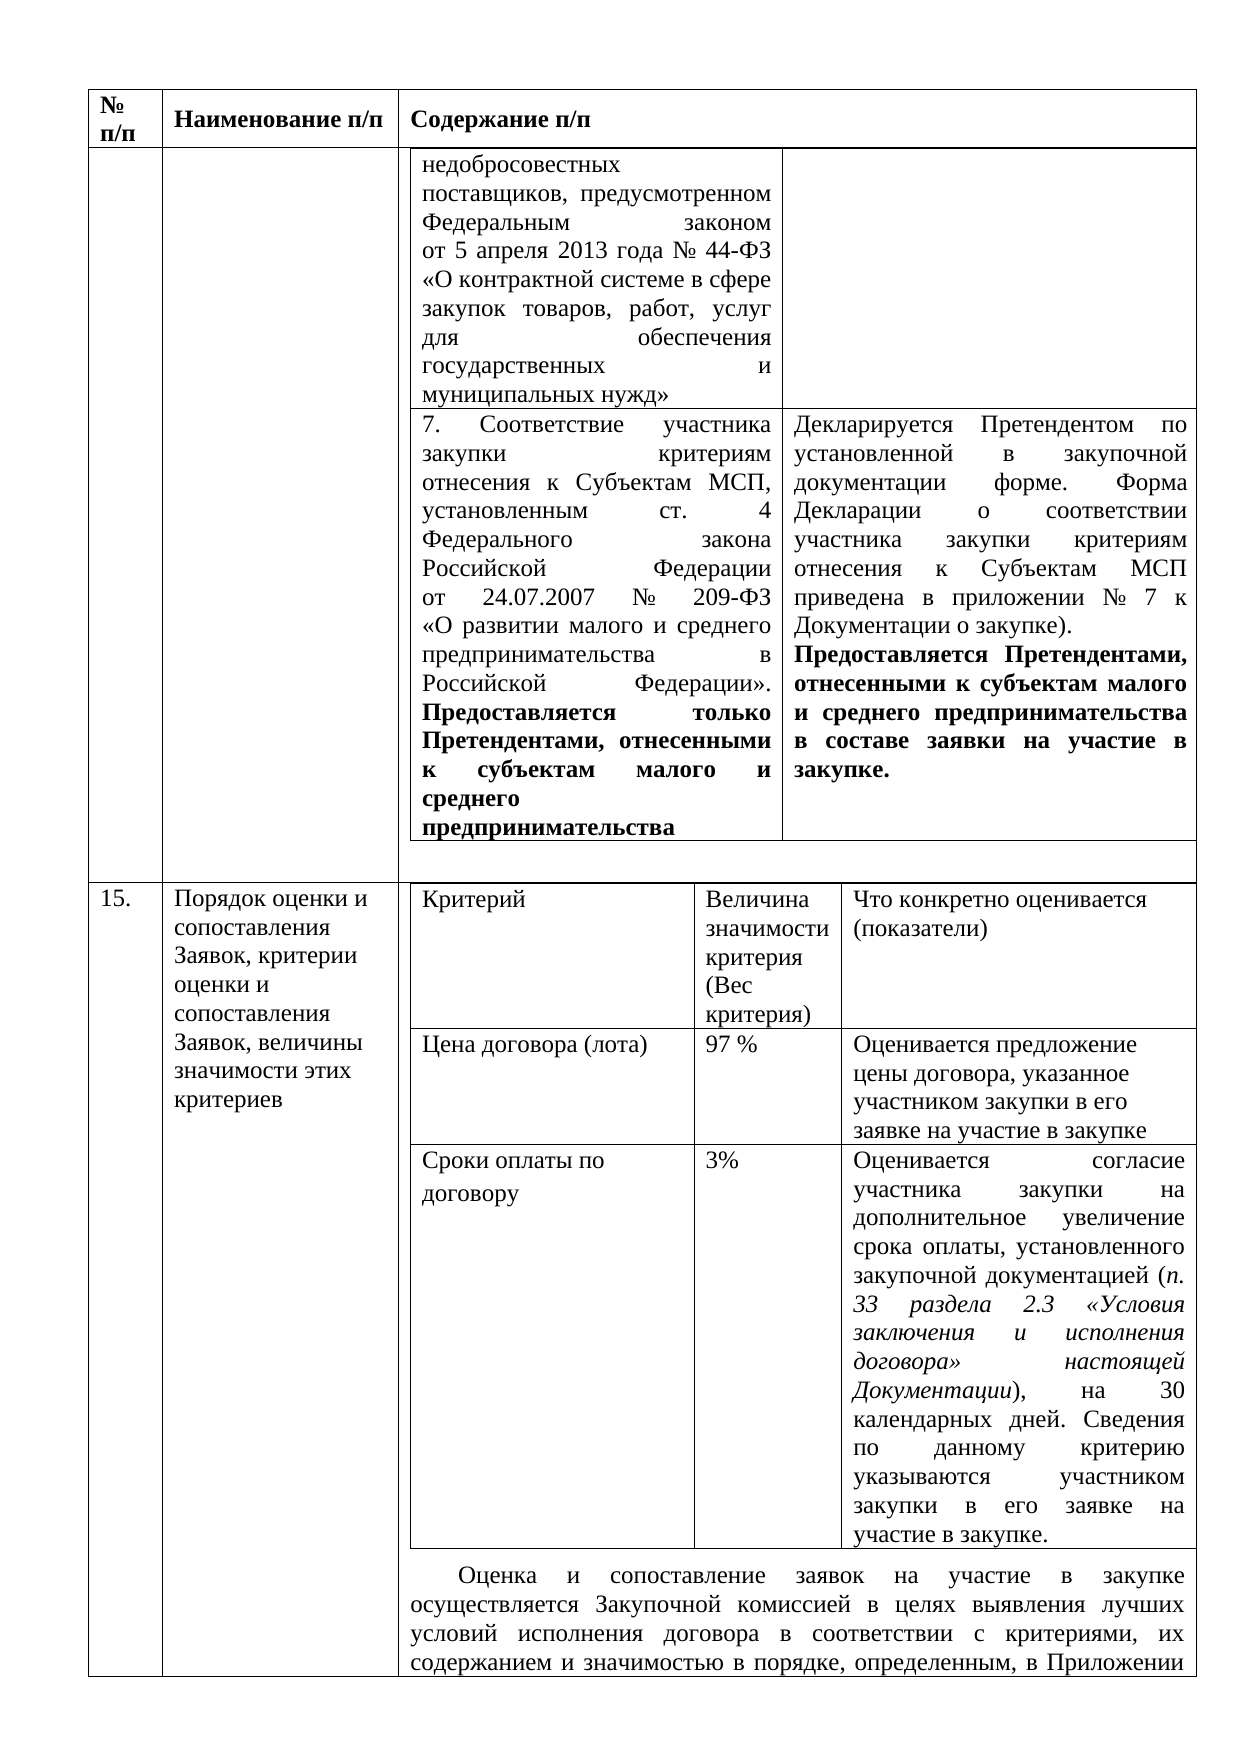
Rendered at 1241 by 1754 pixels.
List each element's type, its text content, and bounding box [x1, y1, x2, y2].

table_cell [163, 148, 398, 882]
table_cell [163, 883, 398, 1676]
table_header Содержание п/п [399, 90, 1196, 147]
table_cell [399, 883, 1196, 1676]
table_header Наименование п/п [163, 90, 398, 147]
table_cell [89, 883, 162, 1676]
table_cell Общие требования: [399, 148, 1196, 882]
table_header № п/п [89, 90, 162, 147]
table_cell [89, 148, 162, 882]
